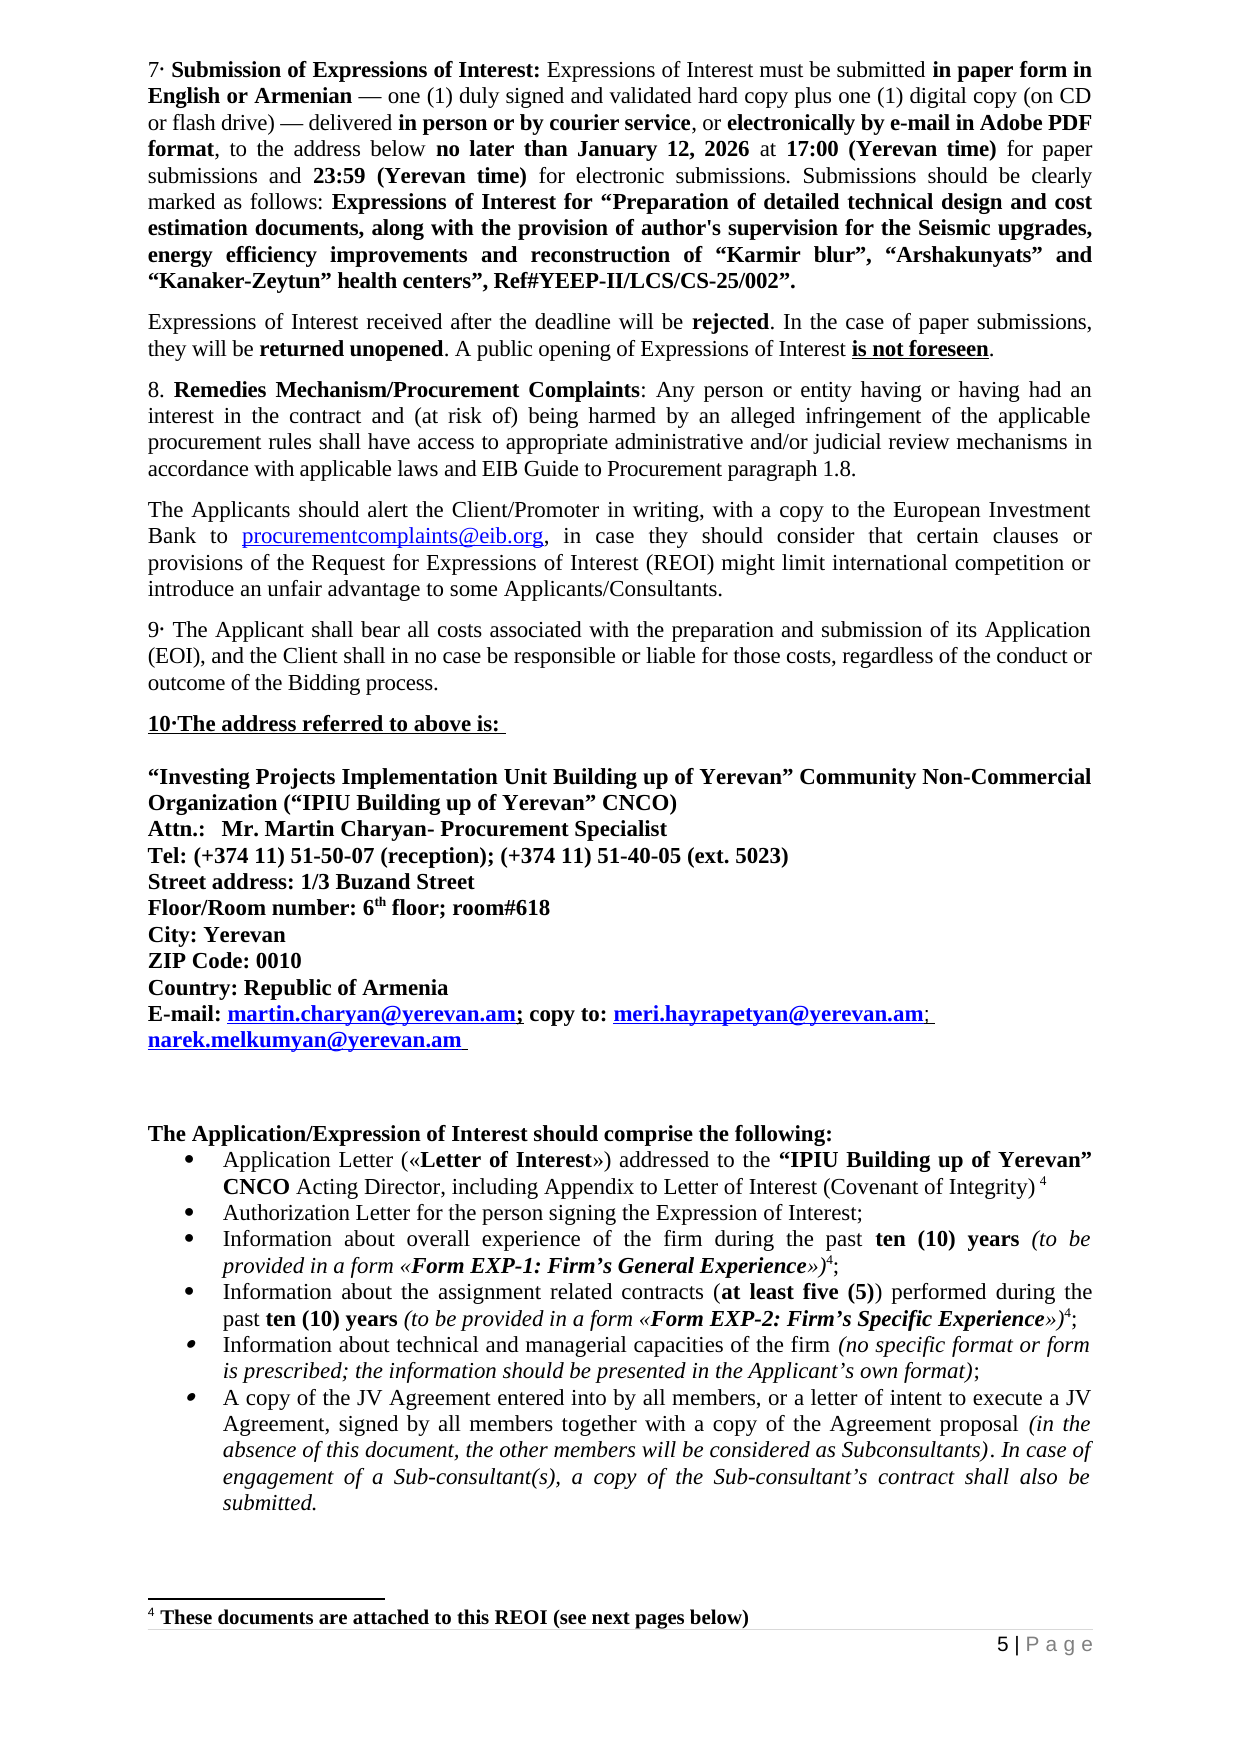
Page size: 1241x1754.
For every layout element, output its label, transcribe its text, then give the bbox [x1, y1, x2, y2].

text Expressions of Interest received after the deadline will be rejected. In the case of paper submissions, they will be returned unopened. A public opening of Expressions of Interest is not foreseen. [148, 308, 1093, 361]
list Authorization Letter for the person signing the Expression of Interest; [185, 1199, 1093, 1226]
list A copy of the JV Agreement entered into by all members, or a letter of intent to execute a JV Agreement, signed by all members together with a copy of the Agreement proposal (in the absence of this document, the other members will be considered as Subconsultants). In case of engagement of a Sub-consultant(s), a copy of the Sub-consultant’s contract shall also be submitted. [185, 1384, 1093, 1515]
text Tel: (+374 11) 51-50-07 (reception); (+374 11) 51-40-05 (ext. 5023) [147, 842, 1093, 868]
text E-mail: martin.charyan@yerevan.am; copy to: meri.hayrapetyan@yerevan.am; narek.melkumyan@yerevan.am [148, 1000, 1093, 1053]
text 10․The address referred to above is: [148, 710, 1093, 736]
text ZIP Code: 0010 [148, 947, 1093, 973]
list Information about the assignment related contracts (at least five (5)) performed during the past ten (10) years (to be provided in a form «Form EXP-2: Firm’s Specific Experience»)4; [185, 1278, 1093, 1331]
text City: Yerevan [148, 921, 1093, 947]
text Country: Republic of Armenia [148, 973, 1093, 1000]
list Information about overall experience of the firm during the past ten (10) years (to be provided in a form «Form EXP-1: Firm’s General Experience»)4; [185, 1226, 1093, 1278]
text Attn.: Mr. Martin Charyan- Procurement Specialist [148, 815, 1093, 842]
text Floor/Room number: 6th floor; room#618 [148, 894, 1093, 921]
list Information about technical and managerial capacities of the firm (no specific format or form is prescribed; the information should be presented in the Applicant’s own format); [185, 1331, 1093, 1384]
text 7․ Submission of Expressions of Interest: Expressions of Interest must be submitted in paper form in English or Armenian — one (1) duly signed and validated hard copy plus one (1) digital copy (on CD or flash drive) — delivered in person or by courier service, or electronically by e-mail in Adobe PDF format, to the address below no later than January 12, 2026 at 17:00 (Yerevan time) for paper submissions and 23:59 (Yerevan time) for electronic submissions. Submissions should be clearly marked as follows: Expressions of Interest for “Preparation of detailed technical design and cost estimation documents, along with the provision of author's supervision for the Seismic upgrades, energy efficiency improvements and reconstruction of “Karmir blur”, “Arshakunyats” and “Kanaker-Zeytun” health centers”, Ref#YEEP-II/LCS/CS-25/002”. [148, 56, 1093, 293]
text 9․ The Applicant shall bear all costs associated with the preparation and submission of its Application (EOI), and the Client shall in no case be responsible or liable for those costs, regardless of the conduct or outcome of the Bidding process. [148, 616, 1093, 695]
list Application Letter («Letter of Interest») addressed to the “IPIU Building up of Yerevan” CNCO Acting Director, including Appendix to Letter of Interest (Covenant of Integrity) [185, 1146, 1093, 1199]
text “Investing Projects Implementation Unit Building up of Yerevan” Community Non-Commercial Organization (“IPIU Building up of Yerevan” CNCO) [148, 763, 1093, 815]
text Street address: 1/3 Buzand Street [148, 868, 1093, 894]
text The Applicants should alert the Client/Promoter in writing, with a copy to the European Investment Bank to procurementcomplaints@eib.org, in case they should consider that certain clauses or provisions of the Request for Expressions of Interest (REOI) might limit international competition or introduce an unfair advantage to some Applicants/Consultants. [148, 496, 1093, 601]
text 8. Remedies Mechanism/Procurement Complaints: Any person or entity having or having had an interest in the contract and (at risk of) being harmed by an alleged infringement of the applicable procurement rules shall have access to appropriate administrative and/or judicial review mechanisms in accordance with applicable laws and EIB Guide to Procurement paragraph 1.8. [148, 376, 1093, 481]
text The Application/Expression of Interest should comprise the following: [148, 1120, 1093, 1146]
